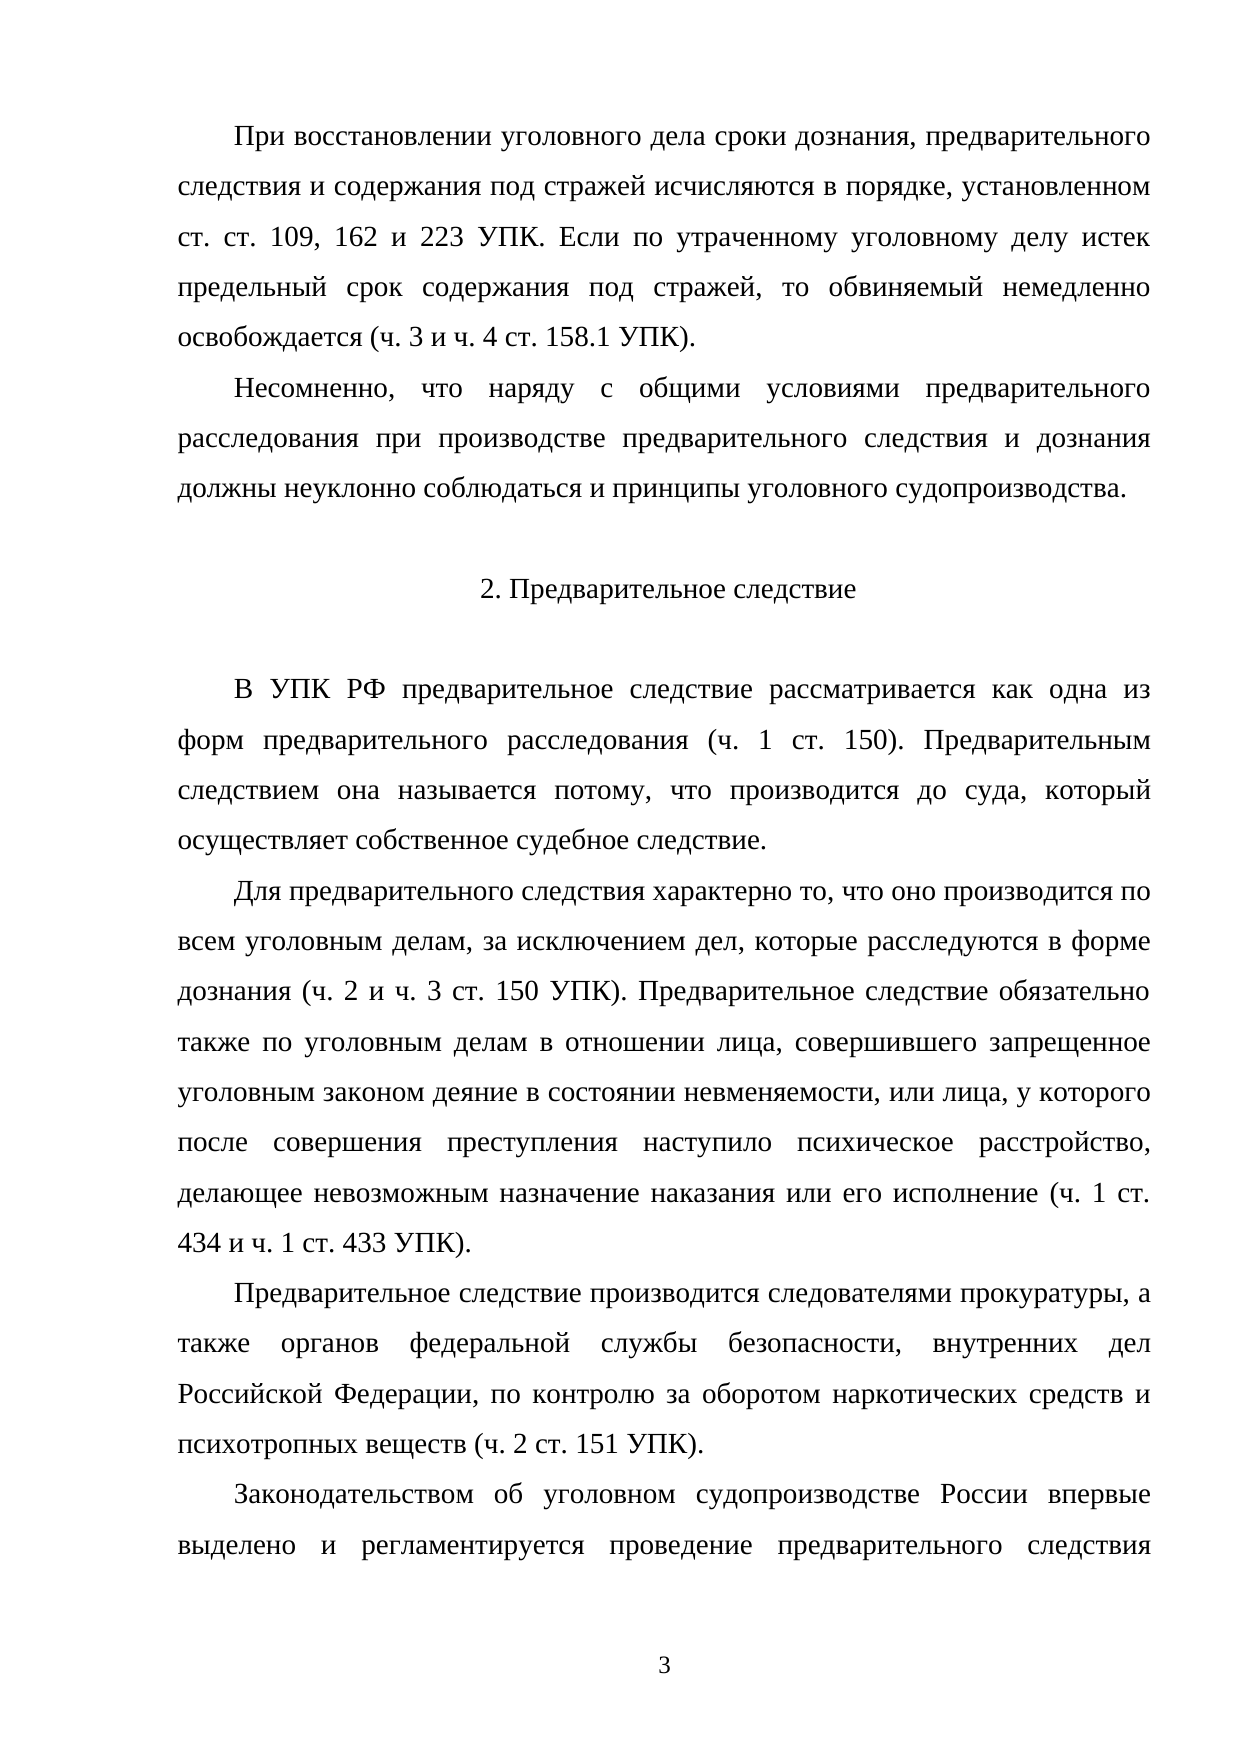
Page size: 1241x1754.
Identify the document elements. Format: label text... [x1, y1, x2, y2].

text Предварительное следствие производится следователями прокуратуры, а также органов федеральной службы безопасности, внутренних дел Российской Федерации, по контролю за оборотом наркотических средств и психотропных веществ (ч. 2 ст. 151 УПК). [177, 1275, 1152, 1460]
text Для предварительного следствия характерно то, что оно производится по всем уголовным делам, за исключением дел, которые расследуются в форме дознания (ч. 2 и ч. 3 ст. 150 УПК). Предварительное следствие обязательно также по уголовным делам в отношении лица, совершившего запрещенное уголовным законом деяние в состоянии невменяемости, или лица, у которого после совершения преступления наступило психическое расстройство, делающее невозможным назначение наказания или его исполнение (ч. 1 ст. 434 и ч. 1 ст. 433 УПК). [177, 873, 1152, 1258]
text При восстановлении уголовного дела сроки дознания, предварительного следствия и содержания под стражей исчисляются в порядке, установленном ст. ст. 109, 162 и 223 УПК. Если по утраченному уголовному делу истек предельный срок содержания под стражей, то обвиняемый немедленно освобождается (ч. 3 и ч. 4 ст. 158.1 УПК). [177, 118, 1152, 353]
text 2. Предварительное следствие [177, 571, 1152, 604]
text Несомненно, что наряду с общими условиями предварительного расследования при производстве предварительного следствия и дознания должны неуклонно соблюдаться и принципы уголовного судопроизводства. [177, 370, 1152, 504]
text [177, 1477, 1152, 1560]
text В УПК РФ предварительное следствие рассматривается как одна из форм предварительного расследования (ч. 1 ст. 150). Предварительным следствием она называется потому, что производится до суда, который осуществляет собственное судебное следствие. [177, 672, 1152, 856]
